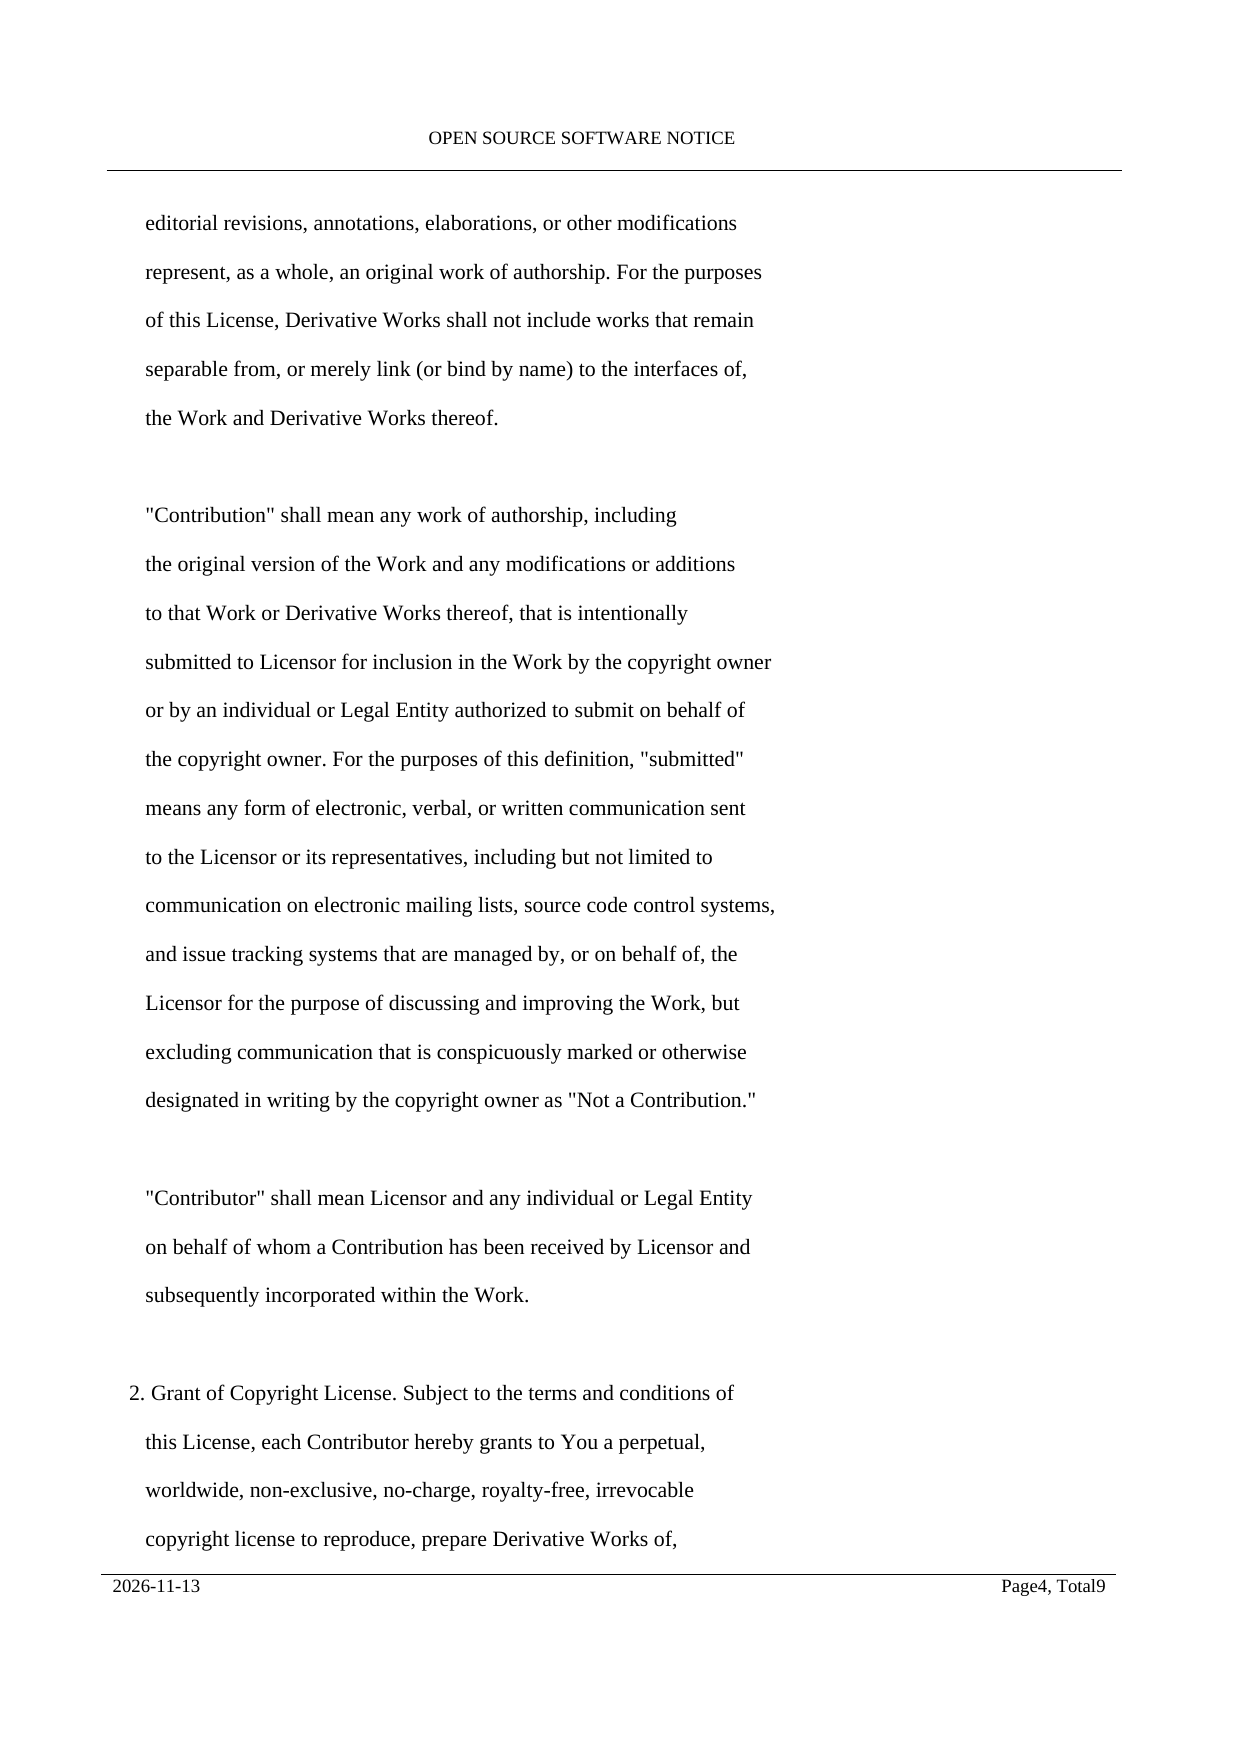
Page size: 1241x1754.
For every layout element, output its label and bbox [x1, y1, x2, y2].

text [112, 206, 1128, 1555]
